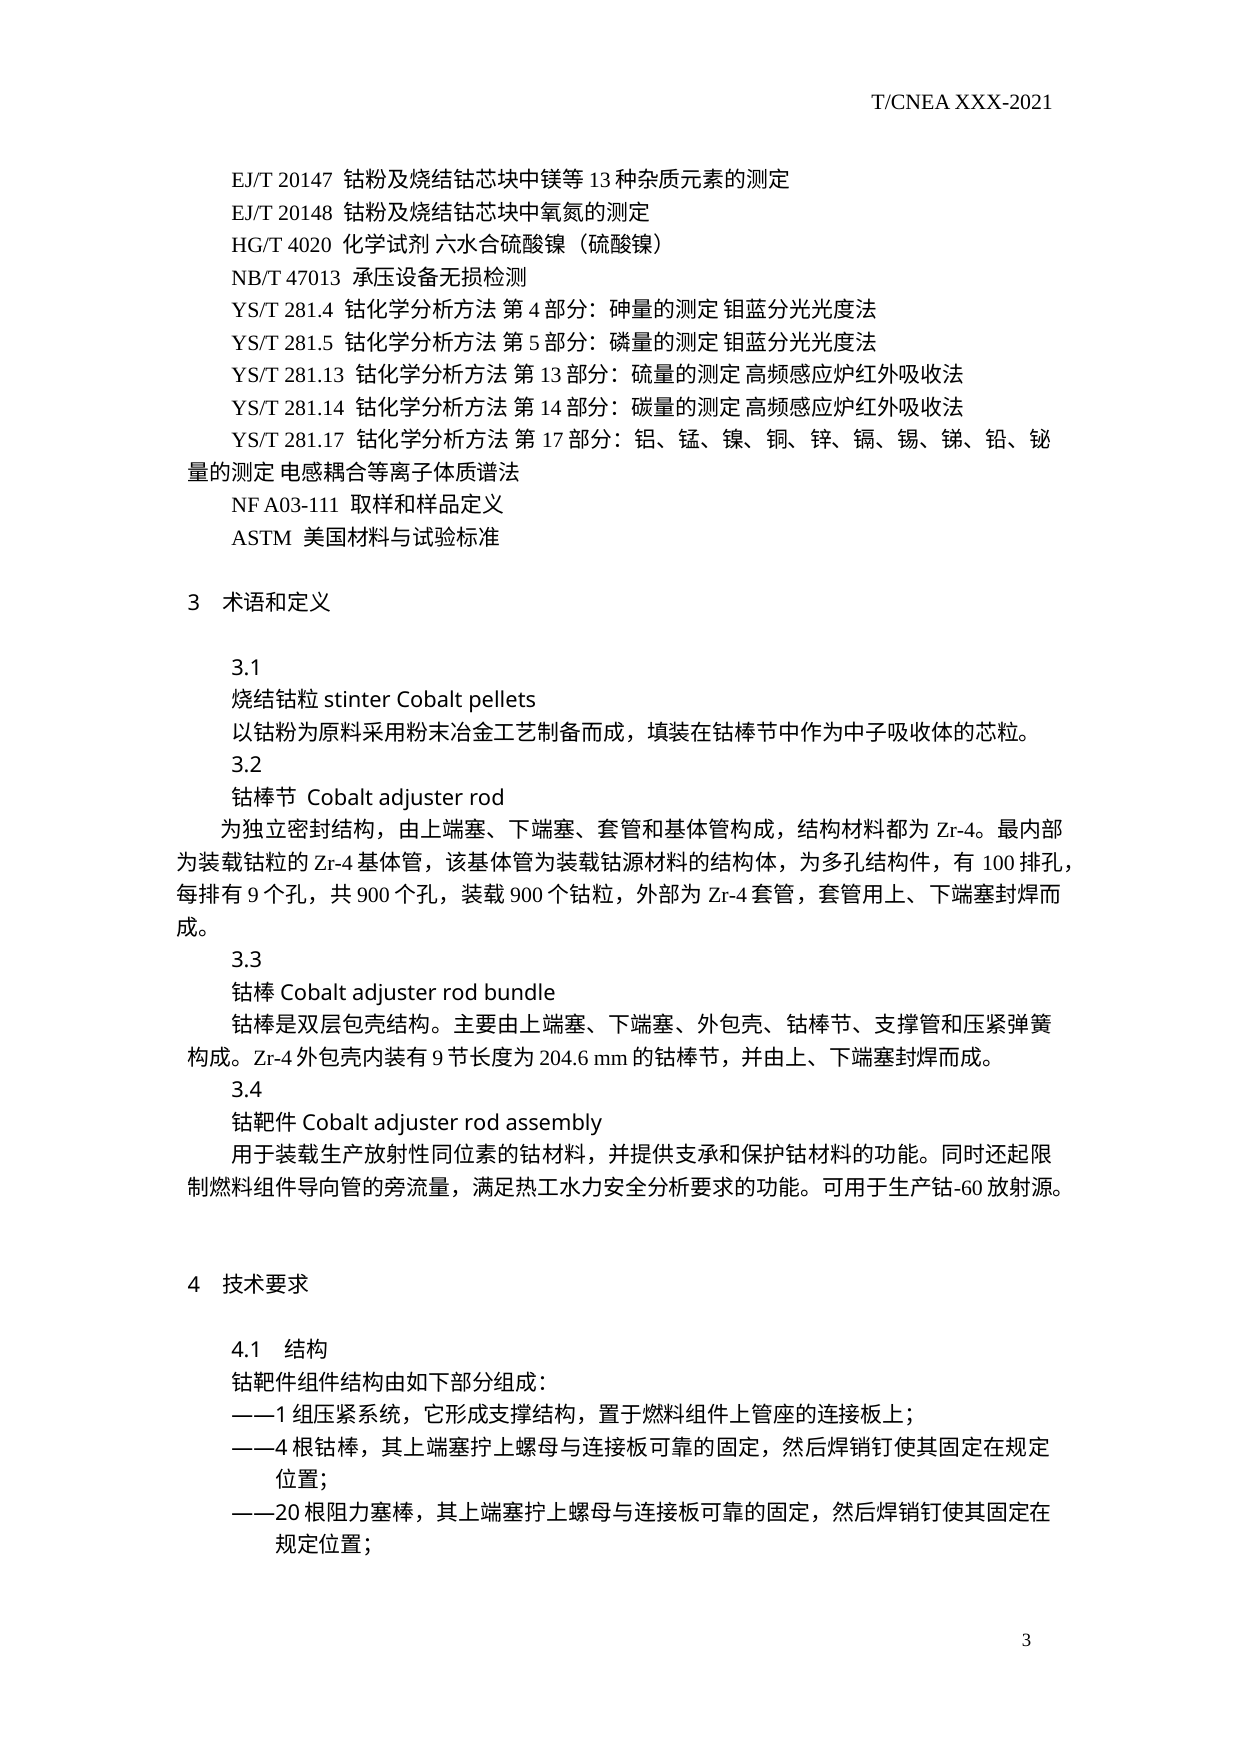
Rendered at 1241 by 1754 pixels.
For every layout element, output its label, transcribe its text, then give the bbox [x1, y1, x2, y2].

list 钴棒节 Cobalt adjuster rod [187, 779, 1053, 812]
list 钴棒 Cobalt adjuster rod bundle [187, 974, 1053, 1007]
text 结构 [187, 1332, 1053, 1364]
text YS/T 281.14 钴化学分析方法 第14部分：碳量的测定 高频感应炉红外吸收法 [187, 389, 1053, 422]
text YS/T 281.13 钴化学分析方法 第13部分：硫量的测定 高频感应炉红外吸收法 [187, 357, 1053, 389]
text YS/T 281.4 钴化学分析方法 第4部分：砷量的测定 钼蓝分光光度法 [187, 292, 1053, 324]
list 钴靶件 Cobalt adjuster rod assembly [187, 1104, 1053, 1137]
text 钴靶件组件结构由如下部分组成： [187, 1364, 1053, 1397]
text 以钴粉为原料采用粉末冶金工艺制备而成，填装在钴棒节中作为中子吸收体的芯粒。 [187, 714, 1053, 747]
text 钴棒是双层包壳结构。主要由上端塞、下端塞、外包壳、钴棒节、支撑管和压紧弹簧构成。Zr-4外包壳内装有9节长度为204.6 mm的钴棒节，并由上、下端塞封焊而成。 [187, 1007, 1053, 1072]
text YS/T 281.17 钴化学分析方法 第17部分：铝、锰、镍、铜、锌、镉、锡、锑、铅、铋量的测定 电感耦合等离子体质谱法 [187, 422, 1053, 487]
list 技术要求 [187, 1267, 1053, 1299]
text NF A03-111 取样和样品定义 [187, 487, 1053, 519]
text EJ/T 20147 钴粉及烧结钴芯块中镁等13种杂质元素的测定 [187, 162, 1053, 194]
text ASTM 美国材料与试验标准 [187, 519, 1053, 552]
text NB/T 47013 承压设备无损检测 [187, 259, 1053, 292]
list 4根钴棒，其上端塞拧上螺母与连接板可靠的固定，然后焊销钉使其固定在规定位置； [231, 1429, 1053, 1494]
text HG/T 4020 化学试剂 六水合硫酸镍（硫酸镍） [187, 227, 1053, 259]
list 术语和定义 [187, 584, 1053, 617]
text EJ/T 20148 钴粉及烧结钴芯块中氧氮的测定 [187, 194, 1053, 227]
list 烧结钴粒 stinter Cobalt pellets [187, 682, 1053, 714]
list 20根阻力塞棒，其上端塞拧上螺母与连接板可靠的固定，然后焊销钉使其固定在规定位置； [231, 1494, 1053, 1559]
list 1组压紧系统，它形成支撑结构，置于燃料组件上管座的连接板上； [231, 1397, 1053, 1429]
list 为独立密封结构，由上端塞、下端塞、套管和基体管构成，结构材料都为Zr-4。最内部为装载钴粒的Zr-4基体管，该基体管为装载钴源材料的结构体，为多孔结构件，有100排孔，每排有9个孔，共900个孔，装载900个钴粒，外部为Zr-4套管，套管用上、下端塞封焊而成。 [177, 812, 1064, 942]
text YS/T 281.5 钴化学分析方法 第5部分：磷量的测定 钼蓝分光光度法 [187, 324, 1053, 357]
text 用于装载生产放射性同位素的钴材料，并提供支承和保护钴材料的功能。同时还起限制燃料组件导向管的旁流量，满足热工水力安全分析要求的功能。可用于生产钴-60放射源。 [187, 1137, 1053, 1234]
